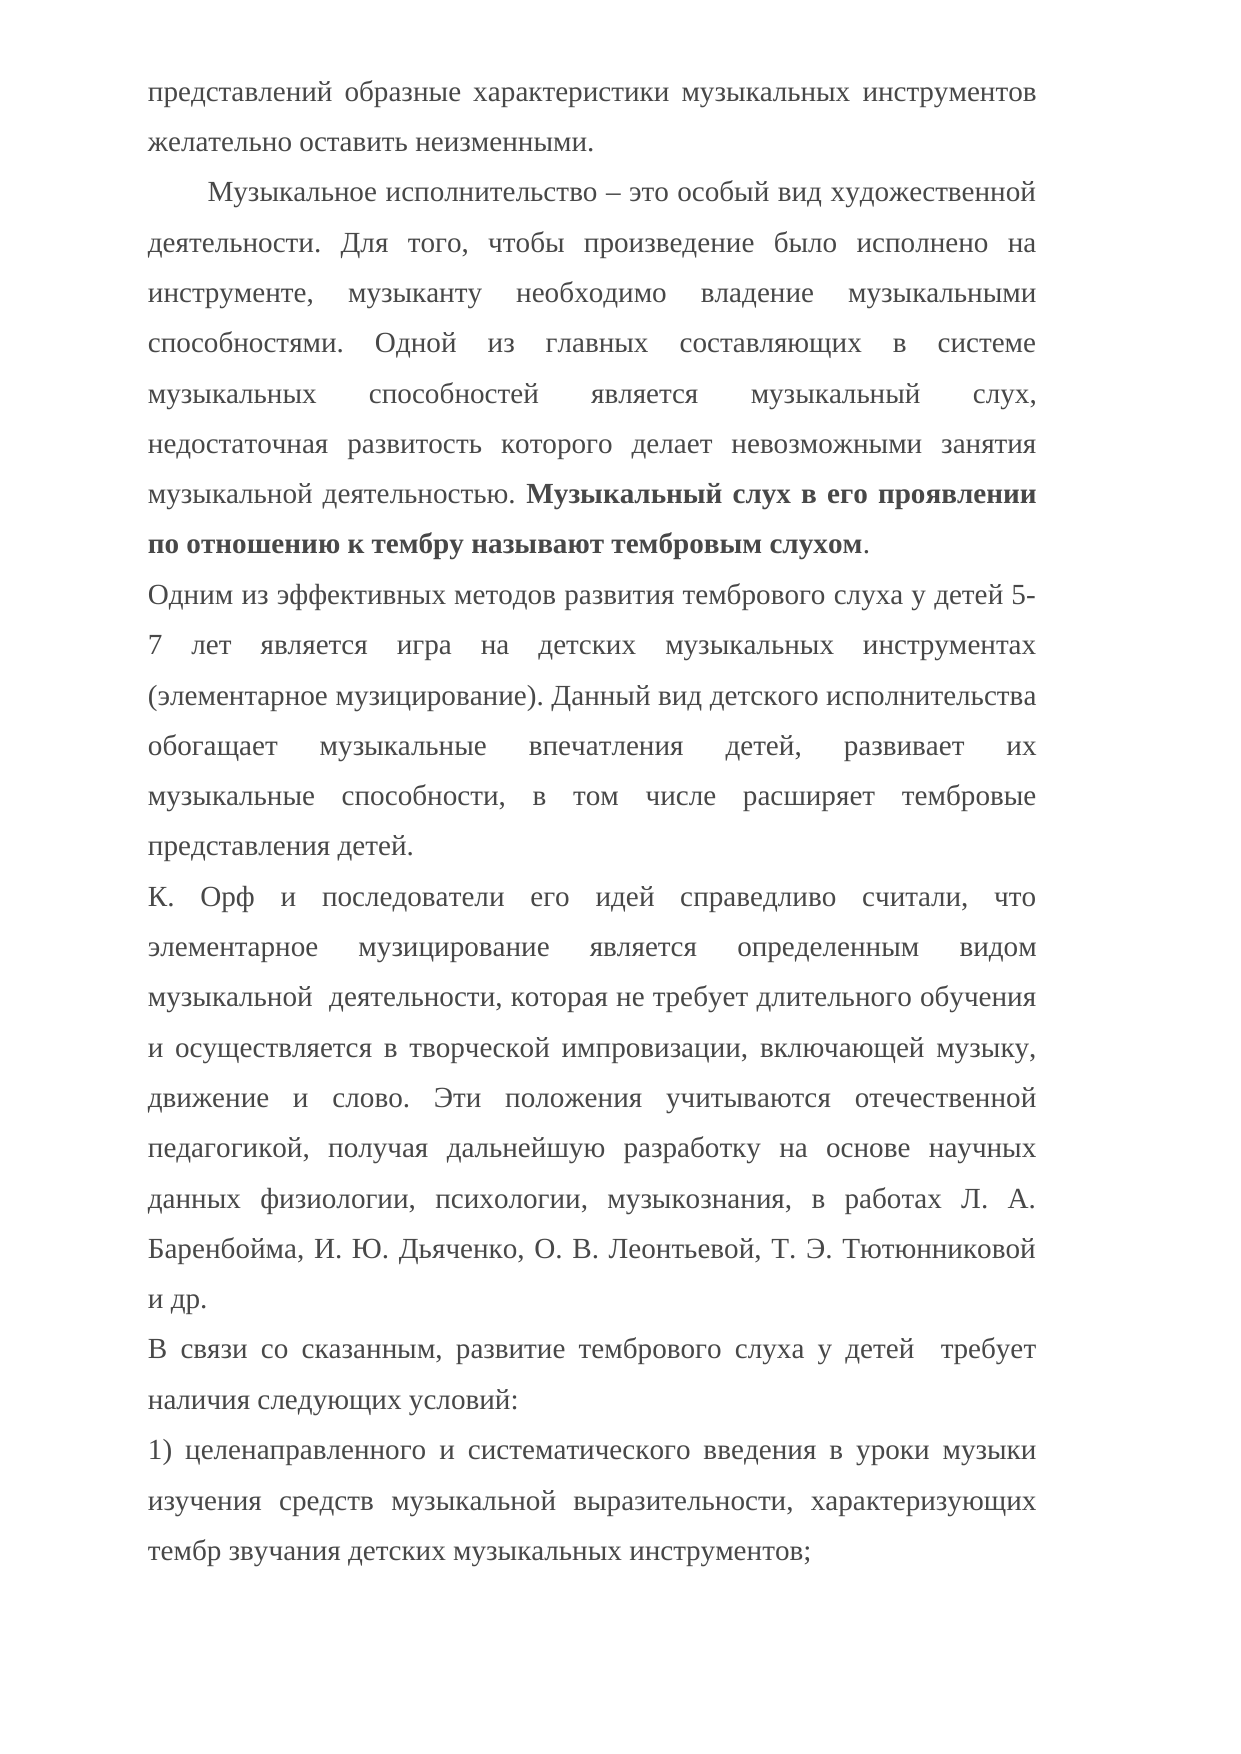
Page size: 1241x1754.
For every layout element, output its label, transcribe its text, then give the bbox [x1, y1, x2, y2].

text Музыкальное исполнительство – это особый вид художественной деятельности. Для того, чтобы произведение было исполнено на инструменте, музыканту необходимо владение музыкальными способностями. Одной из главных составляющих в системе музыкальных способностей является музыкальный слух, недостаточная развитость которого делает невозможными занятия музыкальной деятельностью. Музыкальный слух в его проявлении по отношению к тембру называют тембровым слухом. [148, 174, 1037, 560]
text В связи со сказанным, развитие тембрового слуха у детей требует наличия следующих условий: [148, 1332, 1037, 1416]
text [148, 74, 1037, 158]
text К. Орф и последователи его идей справедливо считали, что элементарное музицирование является определенным видом музыкальной деятельности, которая не требует длительного обучения и осуществляется в творческой импровизации, включающей музыку, движение и слово. Эти положения учитываются отечественной педагогикой, получая дальнейшую разработку на основе научных данных физиологии, психологии, музыкознания, в работах Л. А. Баренбойма, И. Ю. Дьяченко, О. В. Леонтьевой, Т. Э. Тютюнниковой и др. [148, 879, 1037, 1315]
text 1) целенаправленного и систематического введения в уроки музыки изучения средств музыкальной выразительности, характеризующих тембр звучания детских музыкальных инструментов; [148, 1432, 1037, 1566]
text Одним из эффективных методов развития тембрового слуха у детей 5-7 лет является игра на детских музыкальных инструментах (элементарное музицирование). Данный вид детского исполнительства обогащает музыкальные впечатления детей, развивает их музыкальные способности, в том числе расширяет тембровые представления детей. [148, 577, 1037, 862]
